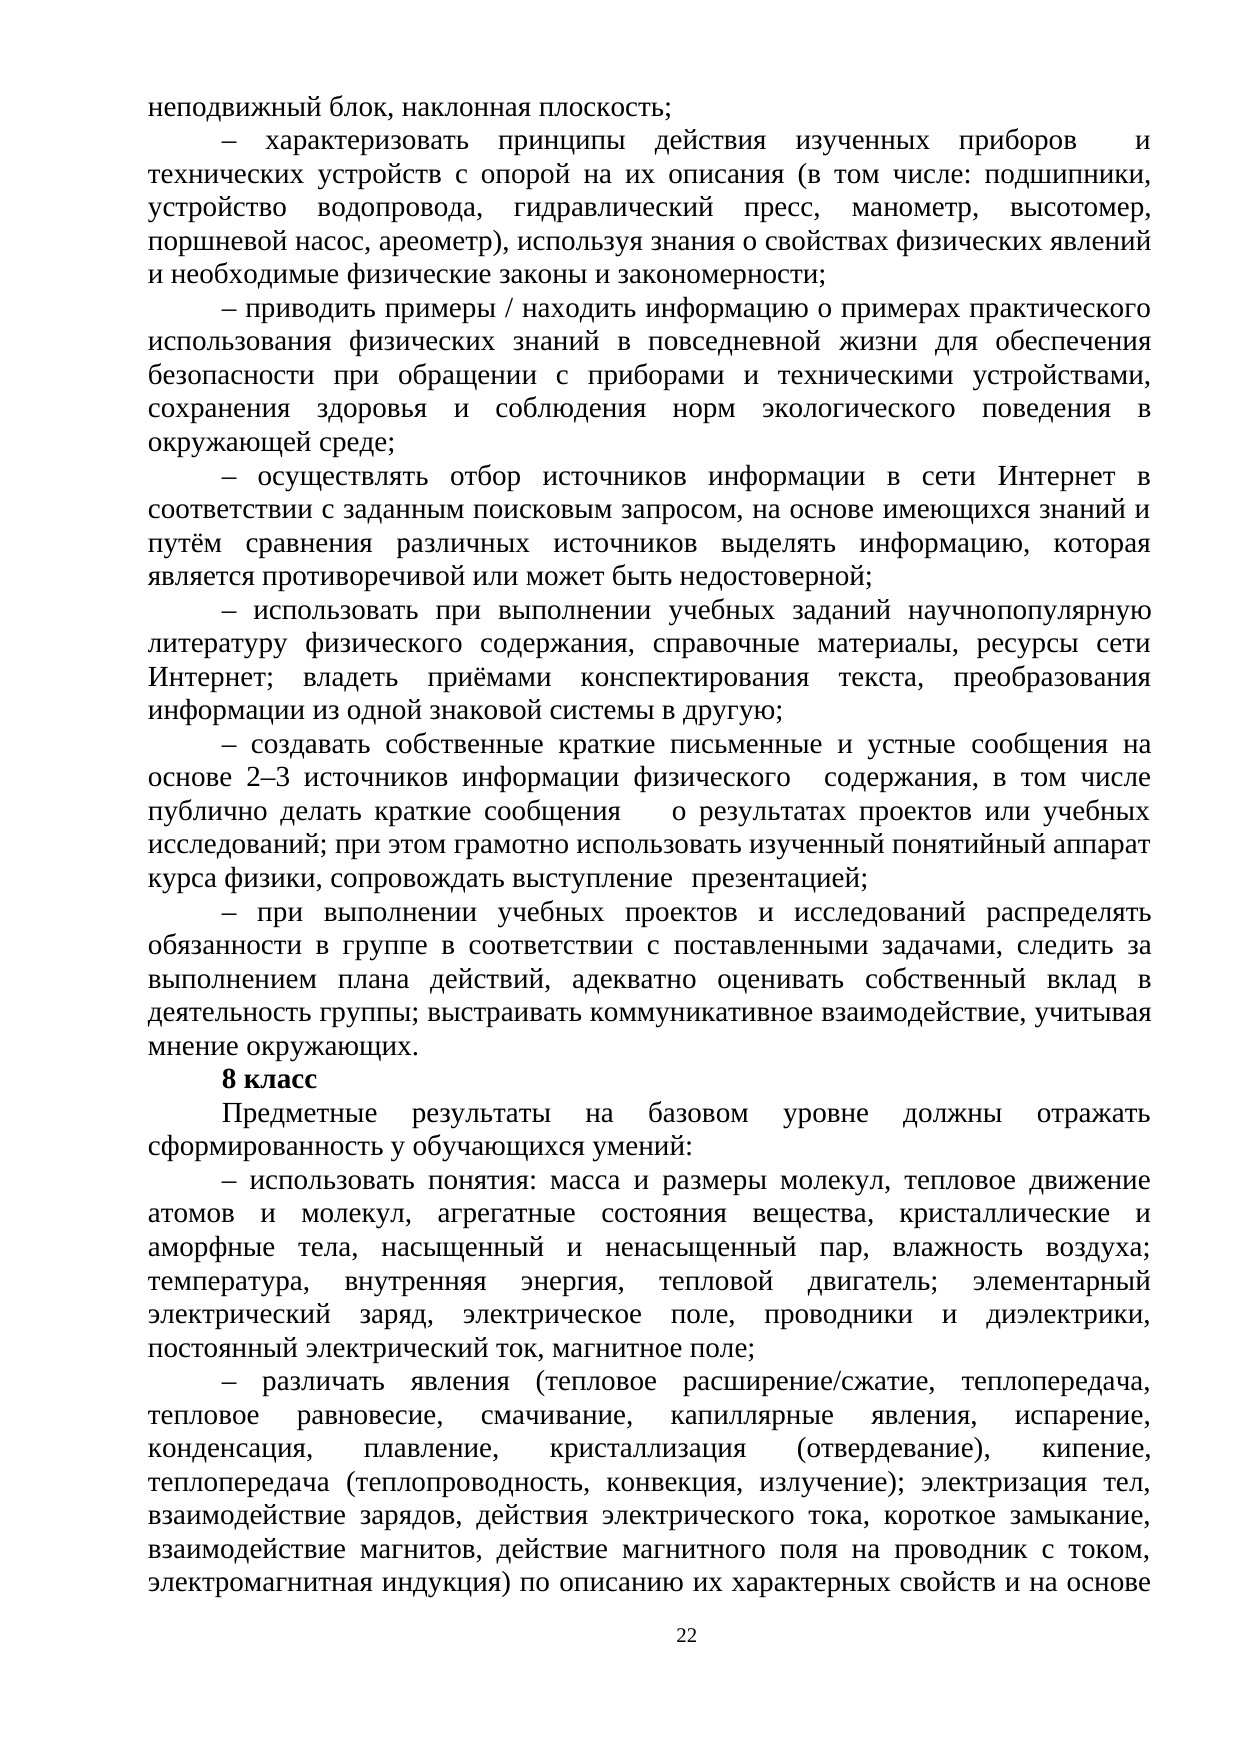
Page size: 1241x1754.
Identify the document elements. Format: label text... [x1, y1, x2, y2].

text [148, 1363, 1152, 1598]
text – при выполнении учебных проектов и исследований распределять обязанности в группе в соответствии с поставленными задачами, следить за выполнением плана действий, адекватно оценивать собственный вклад в деятельность группы; выстраивать коммуникативное взаимодействие, учитывая мнение окружающих. [148, 894, 1152, 1061]
text – использовать понятия: масса и размеры молекул, тепловое движение атомов и молекул, агрегатные состояния вещества, кристаллические и аморфные тела, насыщенный и ненасыщенный пар, влажность воздуха; температура, внутренняя энергия, тепловой двигатель; элементарный электрический заряд, электрическое поле, проводники и диэлектрики, постоянный электрический ток, магнитное поле; [148, 1162, 1152, 1363]
text 8 класс [148, 1061, 1152, 1095]
text Предметные результаты на базовом уровне должны отражать сформированность у обучающихся умений: [148, 1095, 1152, 1162]
text – характеризовать принципы действия изученных приборов и технических устройств с опорой на их описания (в том числе: подшипники, устройство водопровода, гидравлический пресс, манометр, высотомер, поршневой насос, ареометр), используя знания о свойствах физических явлений и необходимые физические законы и закономерности; [148, 122, 1152, 290]
text – приводить примеры / находить информацию о примерах практического использования физических знаний в повседневной жизни для обеспечения безопасности при обращении с приборами и техническими устройствами, сохранения здоровья и соблюдения норм экологического поведения в окружающей среде; [148, 290, 1152, 458]
text – создавать собственные краткие письменные и устные сообщения на основе 2–3 источников информации физического содержания, в том числе публично делать краткие сообщения о результатах проектов или учебных исследований; при этом грамотно использовать изученный понятийный аппарат курса физики, сопровождать выступление презентацией; [148, 726, 1152, 894]
text – осуществлять отбор источников информации в сети Интернет в соответствии с заданным поисковым запросом, на основе имеющихся знаний и путём сравнения различных источников выделять информацию, которая является противоречивой или может быть недостоверной; [148, 458, 1152, 592]
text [148, 89, 1152, 122]
text – использовать при выполнении учебных заданий научно­популярную литературу физического содержания, справочные материалы, ресурсы сети Интернет; владеть приёмами конспектирования текста, преобразования информации из одной знаковой системы в другую; [148, 592, 1152, 726]
